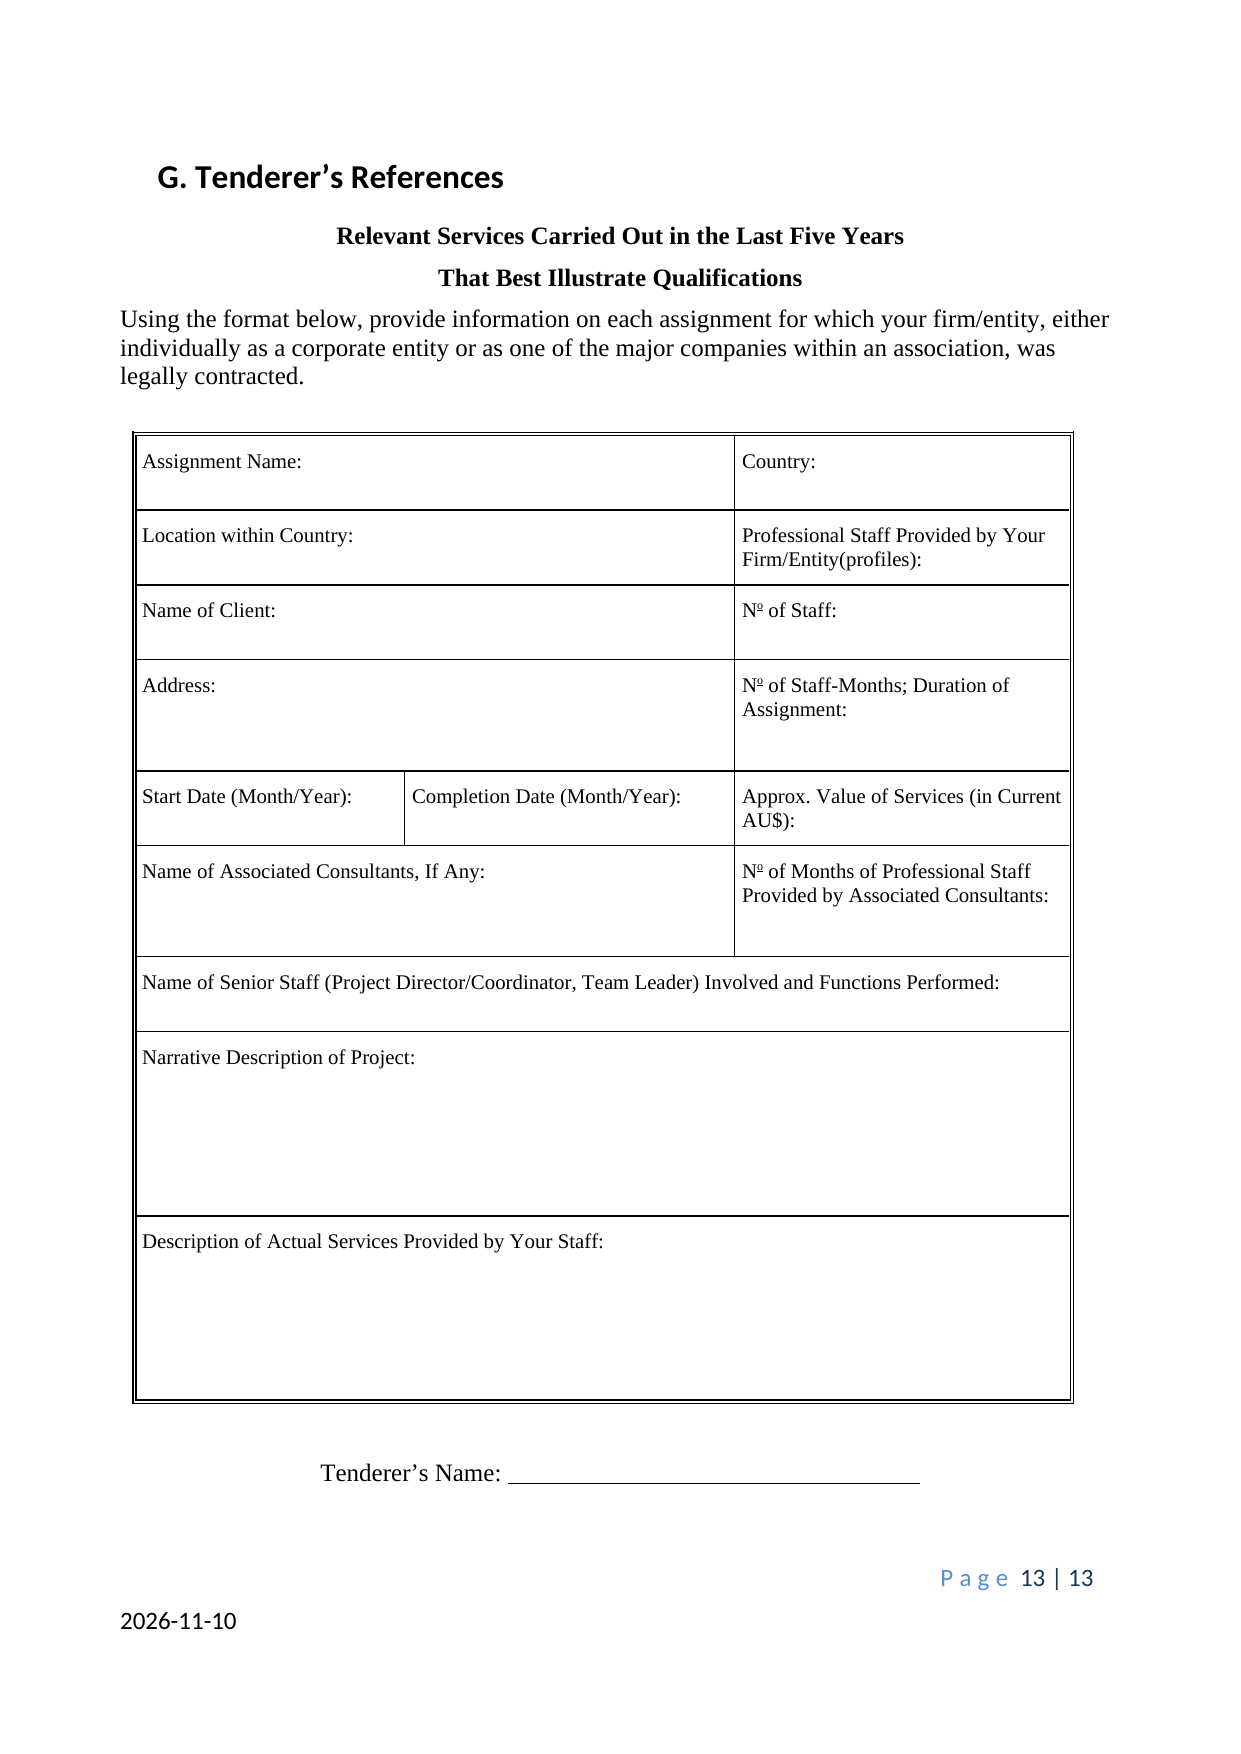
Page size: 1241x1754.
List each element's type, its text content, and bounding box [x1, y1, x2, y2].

table_header Assignment Name: [137, 436, 734, 509]
text Tenderer’s Name: [120, 1458, 1120, 1486]
subtitle Tenderer’s References [157, 156, 1120, 196]
text Using the format below, provide information on each assignment for which your firm/entity, either individually as a corporate entity or as one of the major companies within an association, was legally contracted. [120, 304, 1120, 390]
table_cell Narrative Description of Project: [137, 1031, 1070, 1215]
table_cell Name of Client: [137, 586, 734, 659]
table_cell Name of Associated Consultants, If Any: [137, 846, 734, 956]
table_cell No of Staff: [735, 584, 1070, 659]
text That Best Illustrate Qualifications [120, 263, 1120, 291]
table_cell Description of Actual Services Provided by Your Staff: [137, 1215, 1070, 1399]
table_cell Location within Country: [137, 511, 734, 584]
text Relevant Services Carried Out in the Last Five Years [120, 221, 1120, 250]
table_cell Address: [137, 660, 734, 770]
table_cell Approx. Value of Services (in Current AU$): [735, 770, 1070, 844]
table_cell Start Date (Month/Year): [137, 772, 404, 844]
table_cell Professional Staff Provided by Your Firm/Entity(profiles): [735, 509, 1070, 584]
table_cell Name of Senior Staff (Project Director/Coordinator, Team Leader) Involved and Functions Performed: [137, 956, 1070, 1031]
table_cell No of Staff-Months; Duration of Assignment: [735, 659, 1070, 770]
table_cell Completion Date (Month/Year): [405, 772, 734, 844]
table_header Country: [735, 436, 1070, 509]
table_cell No of Months of Professional Staff Provided by Associated Consultants: [735, 845, 1070, 956]
